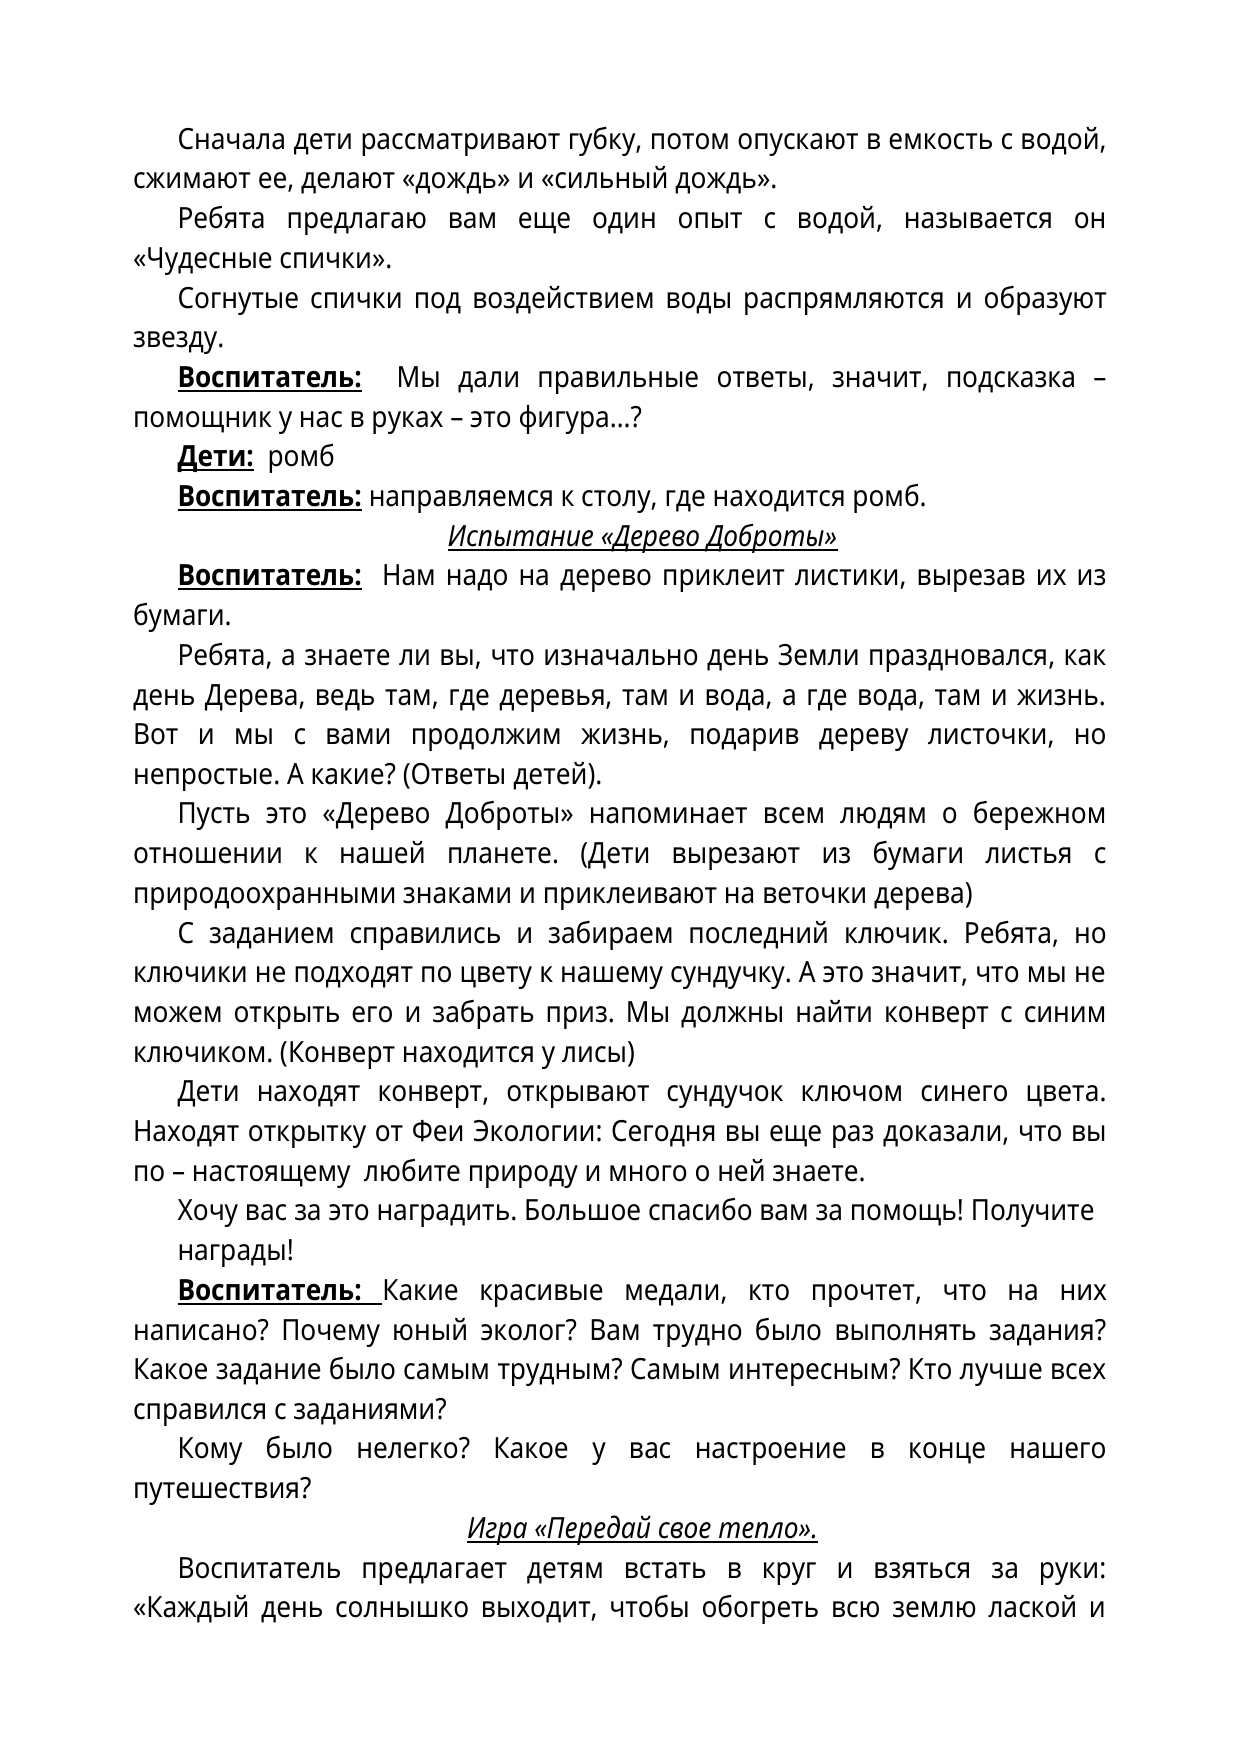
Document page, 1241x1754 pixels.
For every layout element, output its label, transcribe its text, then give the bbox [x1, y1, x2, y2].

text Ребята предлагаю вам еще один опыт с водой, называется он «Чудесные спички». [133, 197, 1107, 277]
text Пусть это «Дерево Доброты» напоминает всем людям о бережном отношении к нашей планете. (Дети вырезают из бумаги листья с природоохранными знаками и приклеивают на веточки дерева) [133, 793, 1107, 912]
text Согнутые спички под воздействием воды распрямляются и образуют звезду. [133, 277, 1107, 356]
text Хочу вас за это наградить. Большое спасибо вам за помощь! Получите [133, 1190, 1107, 1229]
text Кому было нелегко? Какое у вас настроение в конце нашего путешествия? [133, 1428, 1107, 1507]
text С заданием справились и забираем последний ключик. Ребята, но ключики не подходят по цвету к нашему сундучку. А это значит, что мы не можем открыть его и забрать приз. Мы должны найти конверт с синим ключиком. (Конверт находится у лисы) [133, 912, 1107, 1071]
text награды! [133, 1229, 1107, 1269]
text Игра «Передай свое тепло». [133, 1507, 1107, 1547]
text Сначала дети рассматривают губку, потом опускают в емкость с водой, сжимают ее, делают «дождь» и «сильный дождь». [133, 118, 1107, 197]
text Дети находят конверт, открывают сундучок ключом синего цвета. Находят открытку от Феи Экологии: Сегодня вы еще раз доказали, что вы по – настоящему любите природу и много о ней знаете. [133, 1071, 1107, 1190]
text Испытание «Дерево Доброты» [133, 515, 1107, 555]
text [133, 1547, 1107, 1626]
text Воспитатель: направляемся к столу, где находится ромб. [133, 475, 1107, 515]
text Воспитатель: Нам надо на дерево приклеит листики, вырезав их из бумаги. [133, 555, 1107, 634]
text Дети: ромб [133, 436, 1107, 475]
text Воспитатель: Какие красивые медали, кто прочтет, что на них написано? Почему юный эколог? Вам трудно было выполнять задания? Какое задание было самым трудным? Самым интересным? Кто лучше всех справился с заданиями? [133, 1269, 1107, 1428]
text Ребята, а знаете ли вы, что изначально день Земли праздновался, как день Дерева, ведь там, где деревья, там и вода, а где вода, там и жизнь. Вот и мы с вами продолжим жизнь, подарив дереву листочки, но непростые. А какие? (Ответы детей). [133, 634, 1107, 793]
text Воспитатель: Мы дали правильные ответы, значит, подсказка – помощник у нас в руках – это фигура…? [133, 356, 1107, 436]
